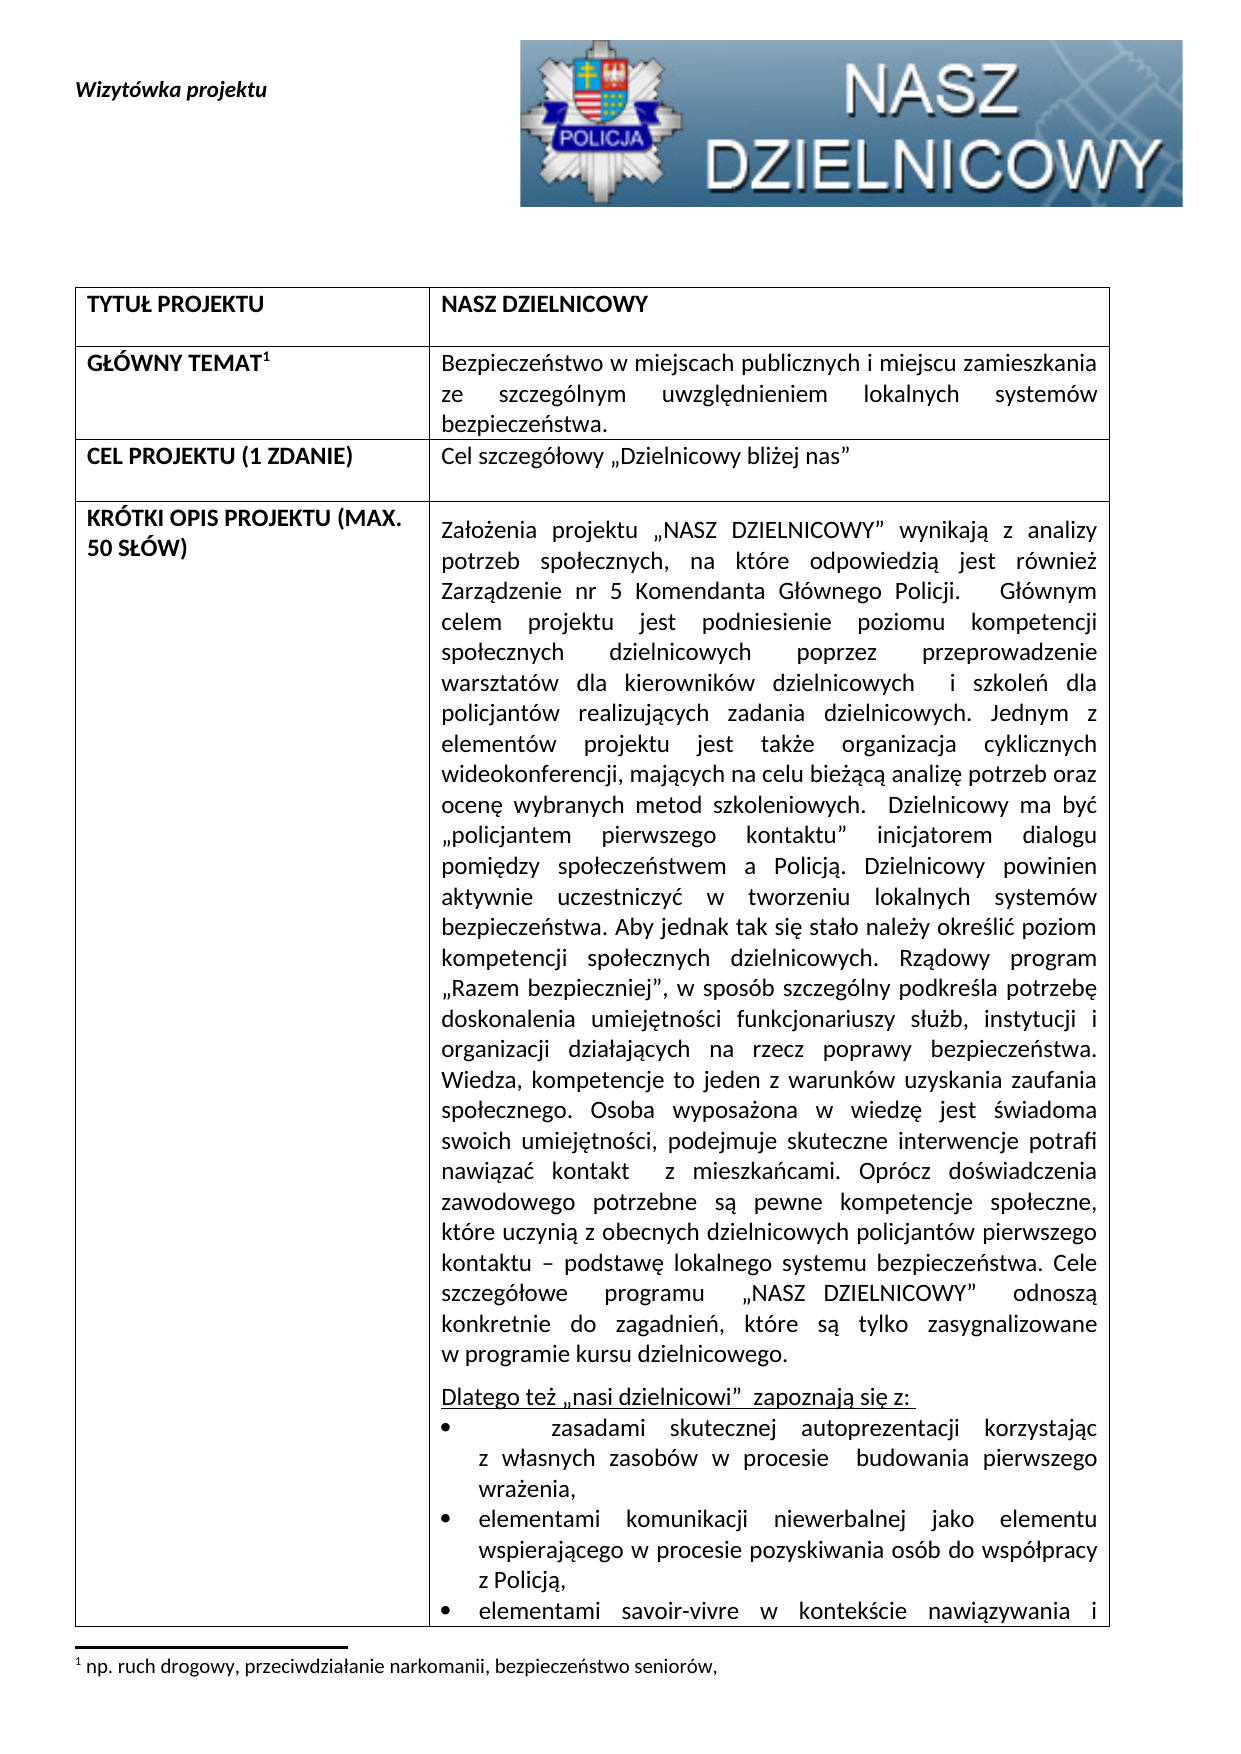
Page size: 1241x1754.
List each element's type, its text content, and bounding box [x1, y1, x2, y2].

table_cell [430, 502, 1109, 1626]
text Wizytówka projektu [75, 75, 520, 103]
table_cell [76, 502, 429, 1626]
table_header TYTUŁ PROJEKTU [76, 288, 429, 346]
table_header NASZ DZIELNICOWY [430, 288, 1109, 346]
table_cell Cel szczegółowy „Dzielnicowy bliżej nas” [430, 440, 1109, 501]
table_cell CEL PROJEKTU (1 ZDANIE) [76, 440, 429, 501]
table_cell GŁÓWNY TEMAT [76, 347, 429, 439]
table_cell Bezpieczeństwo w miejscach publicznych i miejscu zamieszkania ze szczególnym uwzględnieniem lokalnych systemów bezpieczeństwa. [430, 347, 1109, 439]
picture [520, 40, 1183, 207]
